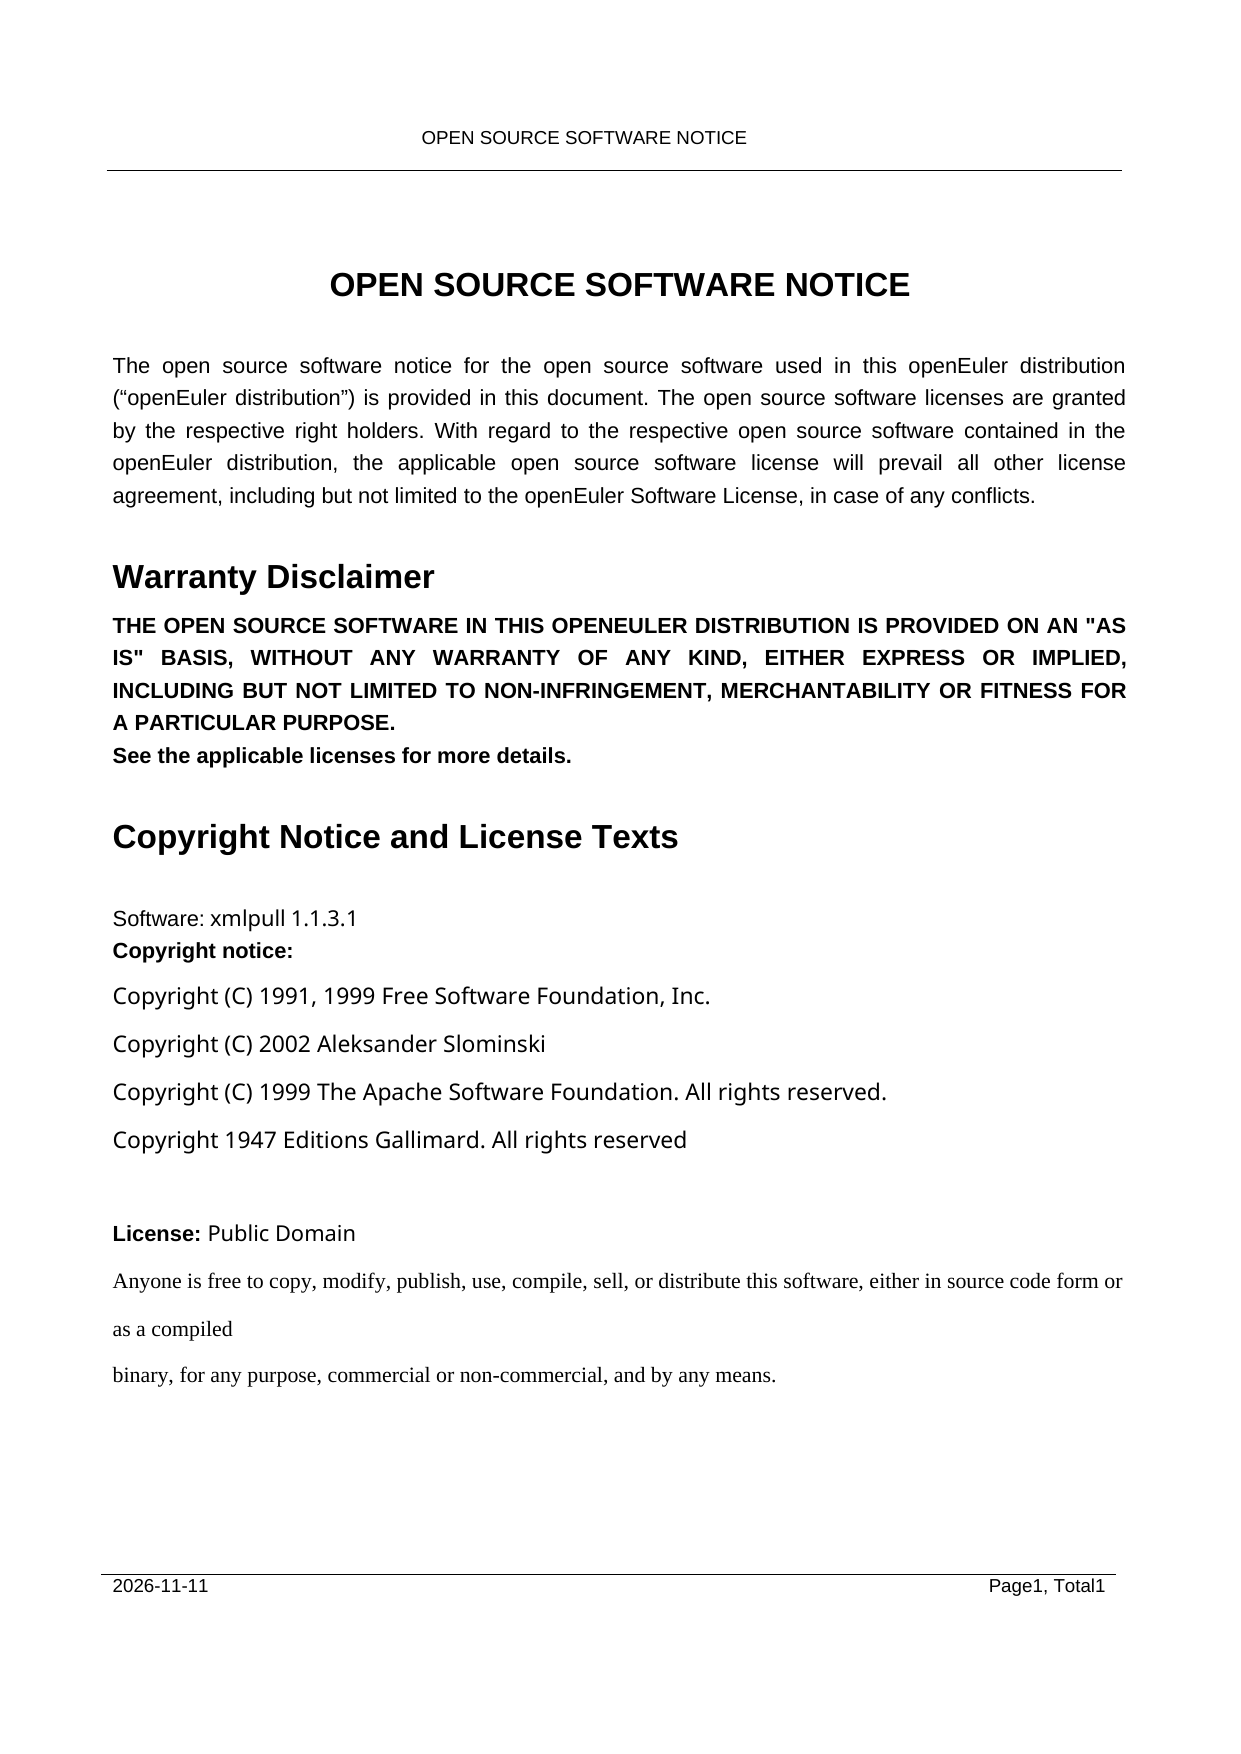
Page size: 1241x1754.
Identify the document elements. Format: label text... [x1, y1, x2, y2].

text Anyone is free to copy, modify, publish, use, compile, sell, or distribute this software, either in source code form or as a compiled [112, 1264, 1128, 1345]
text Copyright Notice and License Texts [112, 804, 1128, 869]
text Copyright 1947 Editions Gallimard. All rights reserved [112, 1123, 1128, 1156]
text The open source software notice for the open source software used in this openEuler distribution (“openEuler distribution”) is provided in this document. The open source software licenses are granted by the respective right holders. With regard to the respective open source software contained in the openEuler distribution, the applicable open source software license will prevail all other license agreement, including but not limited to the openEuler Software License, in case of any conflicts. [112, 349, 1128, 511]
text Copyright (C) 2002 Aleksander Slominski [112, 1027, 1128, 1060]
text Software: xmlpull 1.1.3.1 [112, 901, 1128, 934]
text Warranty Disclaimer [112, 544, 1128, 609]
text Copyright notice: [112, 934, 1128, 966]
text License: Public Domain [112, 1217, 1128, 1249]
text THE OPEN SOURCE SOFTWARE IN THIS OPENEULER DISTRIBUTION IS PROVIDED ON AN "AS IS" BASIS, WITHOUT ANY WARRANTY OF ANY KIND, EITHER EXPRESS OR IMPLIED, INCLUDING BUT NOT LIMITED TO NON-INFRINGEMENT, MERCHANTABILITY OR FITNESS FOR A PARTICULAR PURPOSE. See the applicable licenses for more details. [112, 609, 1128, 771]
text OPEN SOURCE SOFTWARE NOTICE [112, 251, 1128, 316]
text Copyright (C) 1999 The Apache Software Foundation. All rights reserved. [112, 1075, 1128, 1108]
text Copyright (C) 1991, 1999 Free Software Foundation, Inc. [112, 979, 1128, 1012]
text binary, for any purpose, commercial or non-commercial, and by any means. [112, 1358, 1128, 1390]
